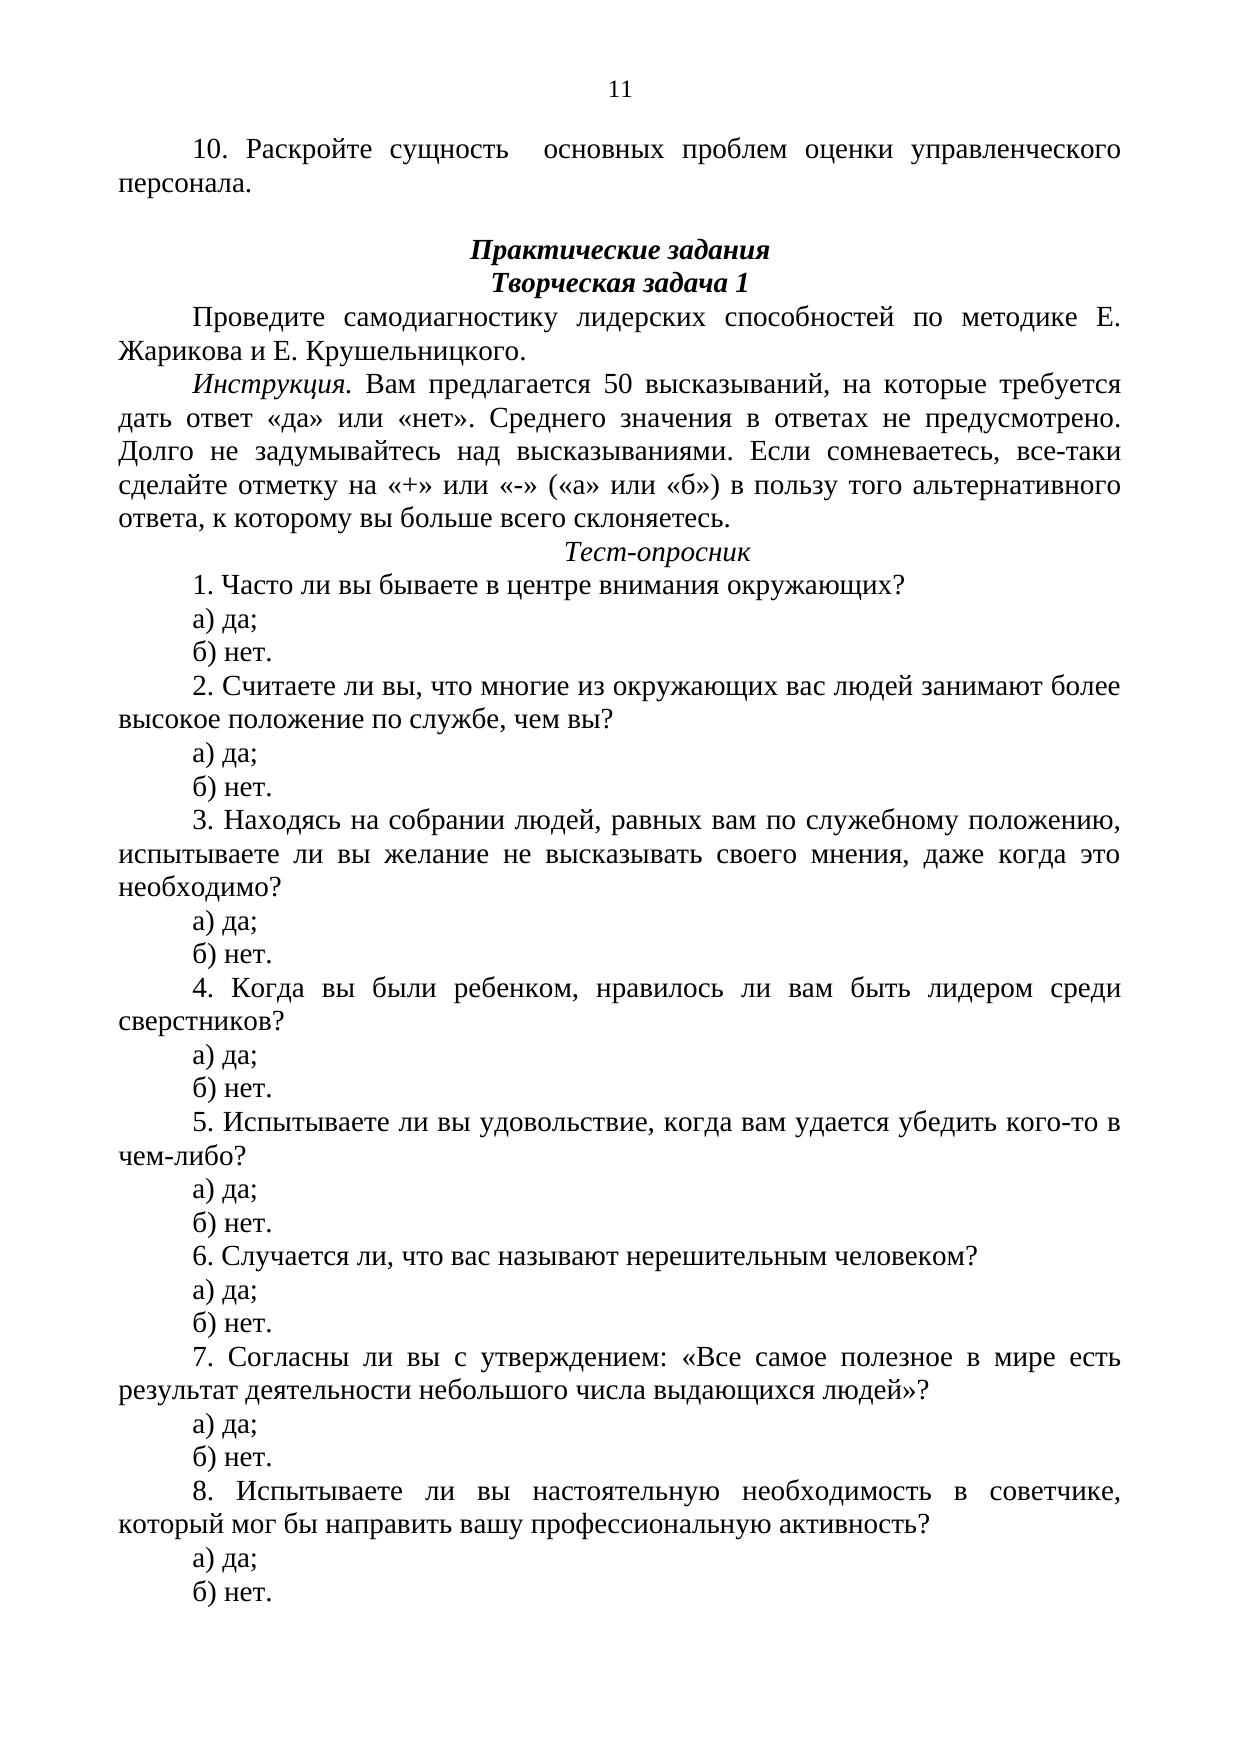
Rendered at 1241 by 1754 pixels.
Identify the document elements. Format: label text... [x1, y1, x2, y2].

text 8. Испытываете ли вы настоятельную необходимость в советчике, который мог бы направить вашу профессиональную активность? [118, 1473, 1122, 1540]
text а) да; [118, 1406, 1122, 1439]
text 5. Испытываете ли вы удовольствие, когда вам удается убедить кого-то в чем-либо? [118, 1104, 1122, 1171]
text Тест-опросник [118, 534, 1122, 567]
text 6. Случается ли, что вас называют нерешительным человеком? [118, 1238, 1122, 1272]
text Инструкция. Вам предлагается 50 высказываний, на которые требуется дать ответ «да» или «нет». Среднего значения в ответах не предусмотрено. Долго не задумывайтесь над высказываниями. Если сомневаетесь, все-таки сделайте отметку на «+» или «-» («а» или «б») в пользу того альтернативного ответа, к которому вы больше всего склоняетесь. [118, 366, 1122, 534]
text 3. Находясь на собрании людей, равных вам по служебному положению, испытываете ли вы желание не высказывать своего мнения, даже когда это необходимо? [118, 802, 1122, 903]
text 1. Часто ли вы бываете в центре внимания окружающих? [118, 567, 1122, 601]
text а) да; [118, 601, 1122, 634]
text б) нет. [118, 936, 1122, 970]
text Творческая задача 1 [118, 266, 1122, 299]
text 7. Согласны ли вы с утверждением: «Все самое полезное в мире есть результат деятельности небольшого числа выдающихся людей»? [118, 1339, 1122, 1406]
text б) нет. [118, 769, 1122, 802]
text 2. Считаете ли вы, что многие из окружающих вас людей занимают более высокое положение по службе, чем вы? [118, 668, 1122, 735]
text б) нет. [118, 634, 1122, 668]
text Проведите самодиагностику лидерских способностей по методике Е. Жарикова и Е. Крушельницкого. [118, 299, 1122, 366]
text Практические задания [118, 232, 1122, 266]
text б) нет. [118, 1439, 1122, 1473]
text 10. Раскройте сущность основных проблем оценки управленческого персонала. [118, 131, 1122, 198]
text а) да; [118, 1540, 1122, 1574]
text а) да; [118, 735, 1122, 769]
text б) нет. [118, 1305, 1122, 1339]
text а) да; [118, 1037, 1122, 1071]
text а) да; [118, 1272, 1122, 1305]
text б) нет. [118, 1205, 1122, 1238]
text а) да; [118, 1171, 1122, 1205]
text а) да; [118, 903, 1122, 936]
text б) нет. [118, 1574, 1122, 1607]
text б) нет. [118, 1071, 1122, 1104]
text 4. Когда вы были ребенком, нравилось ли вам быть лидером среди сверстников? [118, 970, 1122, 1037]
